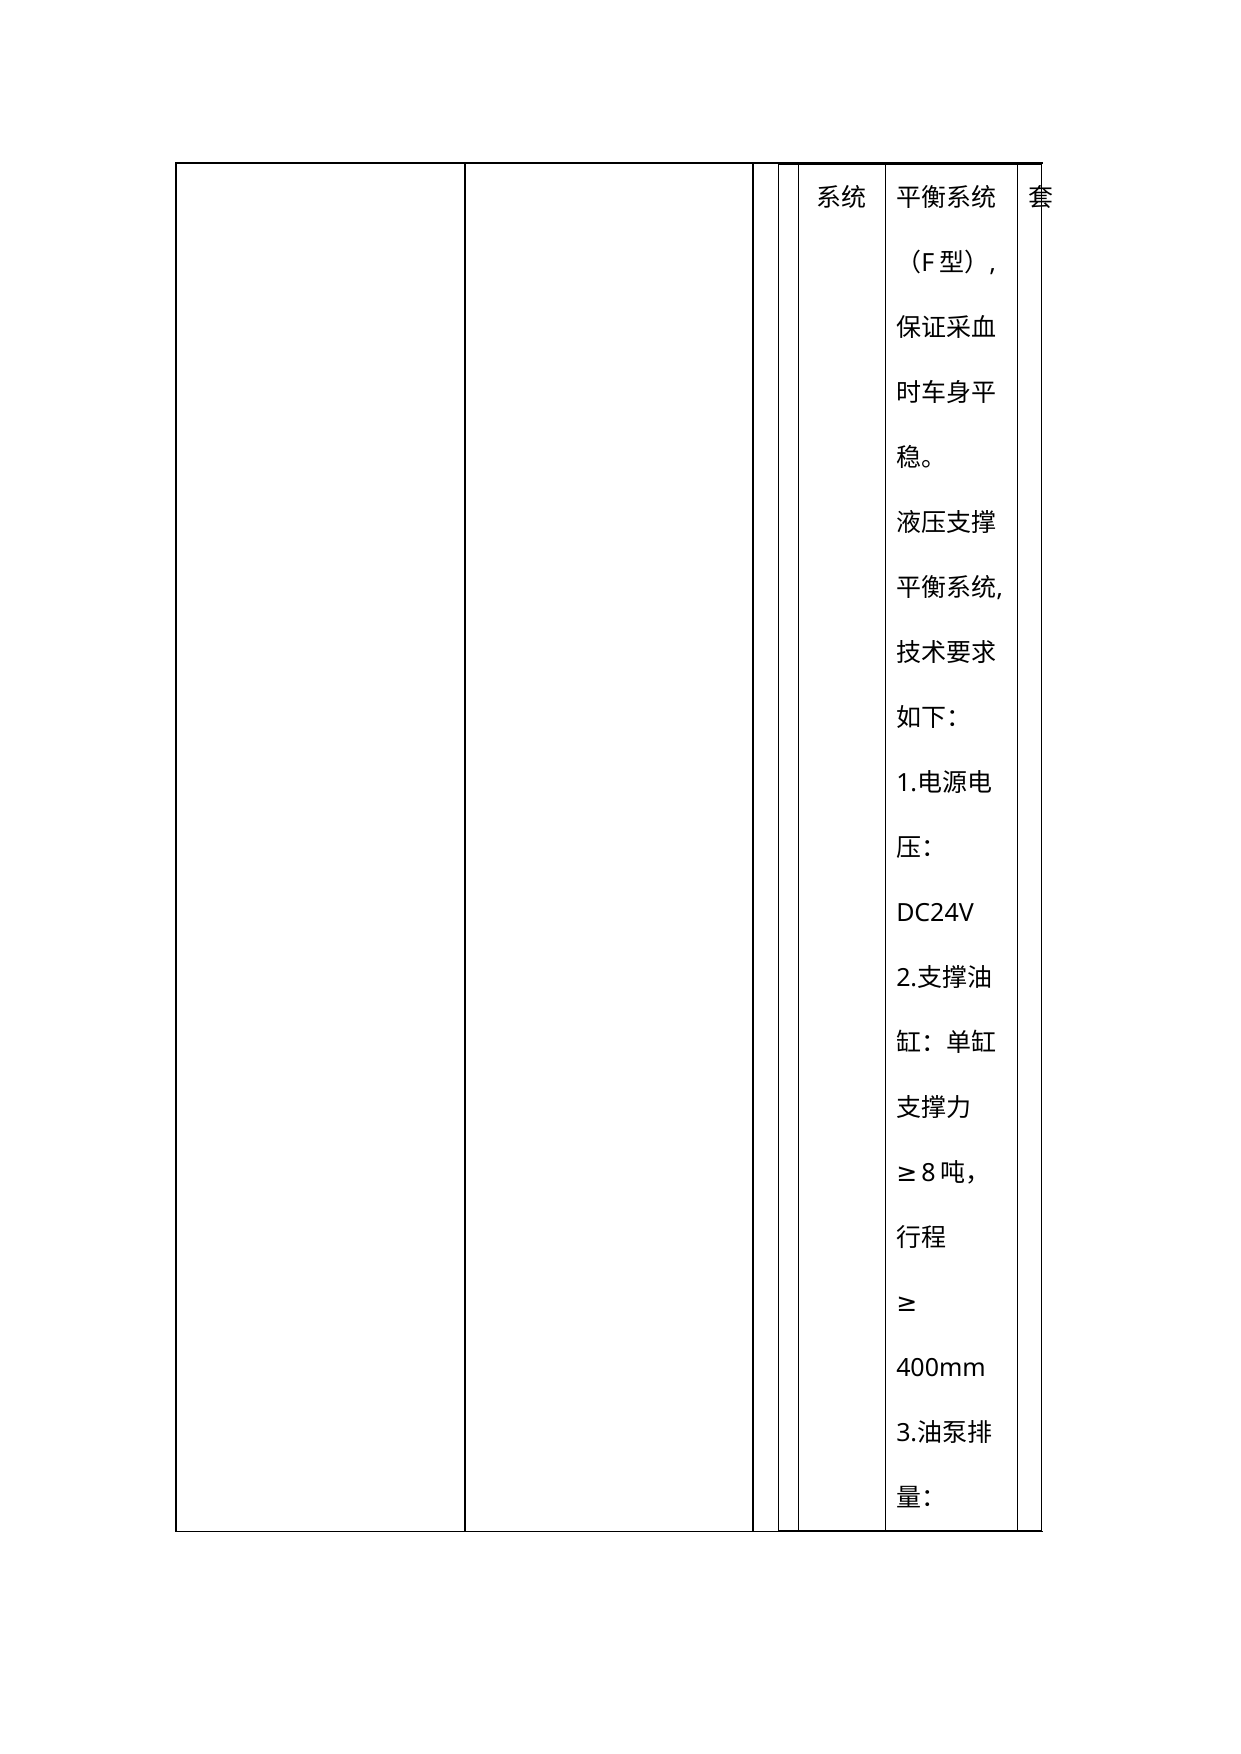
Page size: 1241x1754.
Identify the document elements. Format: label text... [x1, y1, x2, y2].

table_cell [779, 165, 798, 1530]
table_cell [886, 165, 1017, 1530]
table_cell [1018, 165, 1041, 1530]
table_cell [754, 164, 778, 1531]
table_cell [177, 164, 464, 1531]
table_cell [799, 165, 885, 1530]
table_cell 1 [466, 164, 752, 1531]
